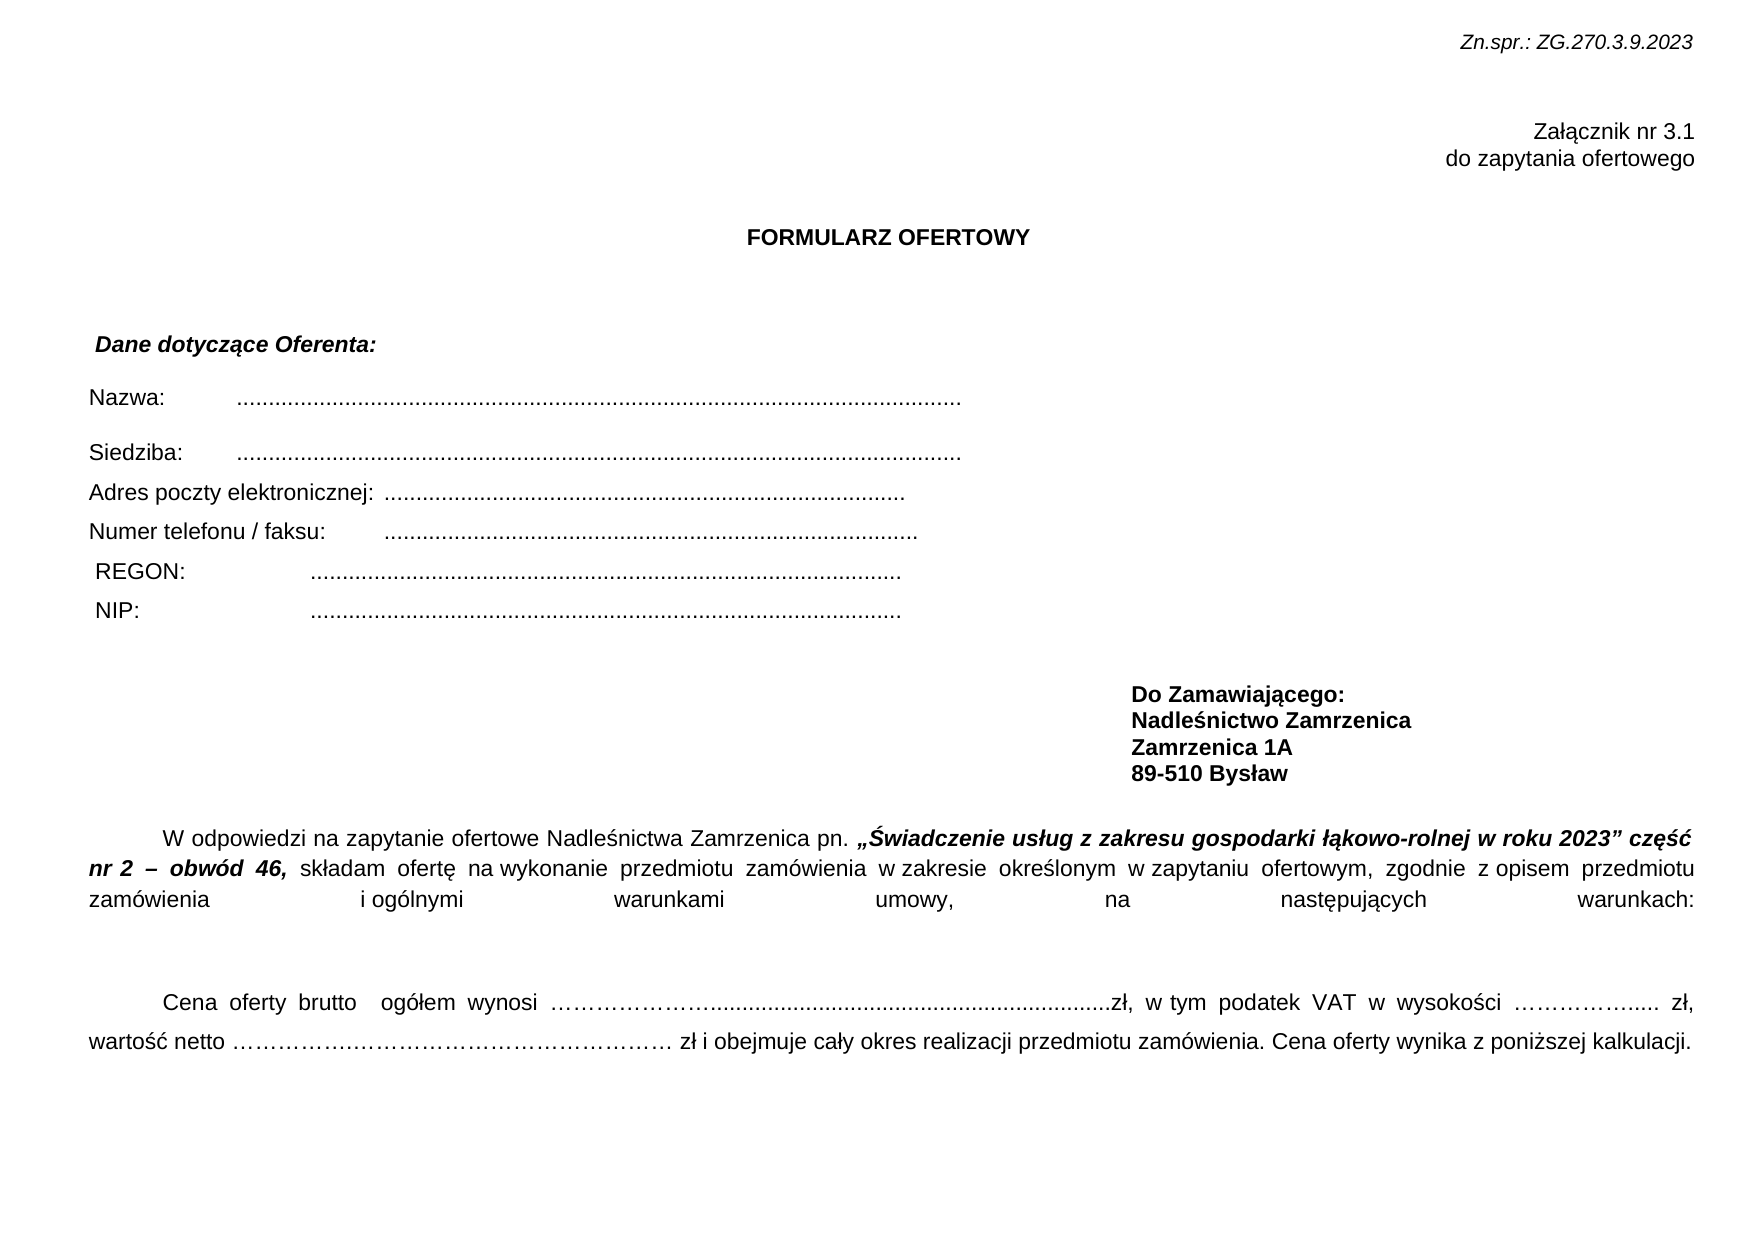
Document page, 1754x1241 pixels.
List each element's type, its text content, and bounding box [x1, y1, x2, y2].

text Dane dotyczące Oferenta: Nazwa: .................................................................................................................. [89, 305, 1695, 439]
text Załącznik nr 3.1 [752, 118, 1695, 144]
text W odpowiedzi na zapytanie ofertowe Nadleśnictwa Zamrzenica pn. „Świadczenie usług z zakresu gospodarki łąkowo-rolnej w roku 2023” część nr 2 – obwód 46, składam ofertę na wykonanie przedmiotu zamówienia w zakresie określonym w zapytaniu ofertowym, zgodnie z opisem przedmiotu zamówienia i ogólnymi warunkami umowy, na następujących warunkach: [89, 825, 1695, 945]
text Siedziba: .................................................................................................................. Adres poczty elektronicznej: .................................................................................. Numer telefonu / faksu: .................................................................................... REGON: ............................................................................................. NIP: ............................................................................................. [89, 439, 1695, 667]
text Do Zamawiającego: [531, 681, 1695, 707]
text do zapytania ofertowego [752, 144, 1695, 171]
text Nadleśnictwo Zamrzenica [531, 707, 1695, 734]
text Zamrzenica 1A [531, 734, 1695, 760]
text FORMULARZ OFERTOWY [89, 223, 1695, 305]
text Cena oferty brutto ogółem wynosi …………………...............................................................zł, w tym podatek VAT w wysokości ……………..... zł, wartość netto …………….…………………………………… zł i obejmuje cały okres realizacji przedmiotu zamówienia. Cena oferty wynika z poniższej kalkulacji. [89, 989, 1695, 1054]
text 89-510 Bysław [531, 760, 1695, 786]
